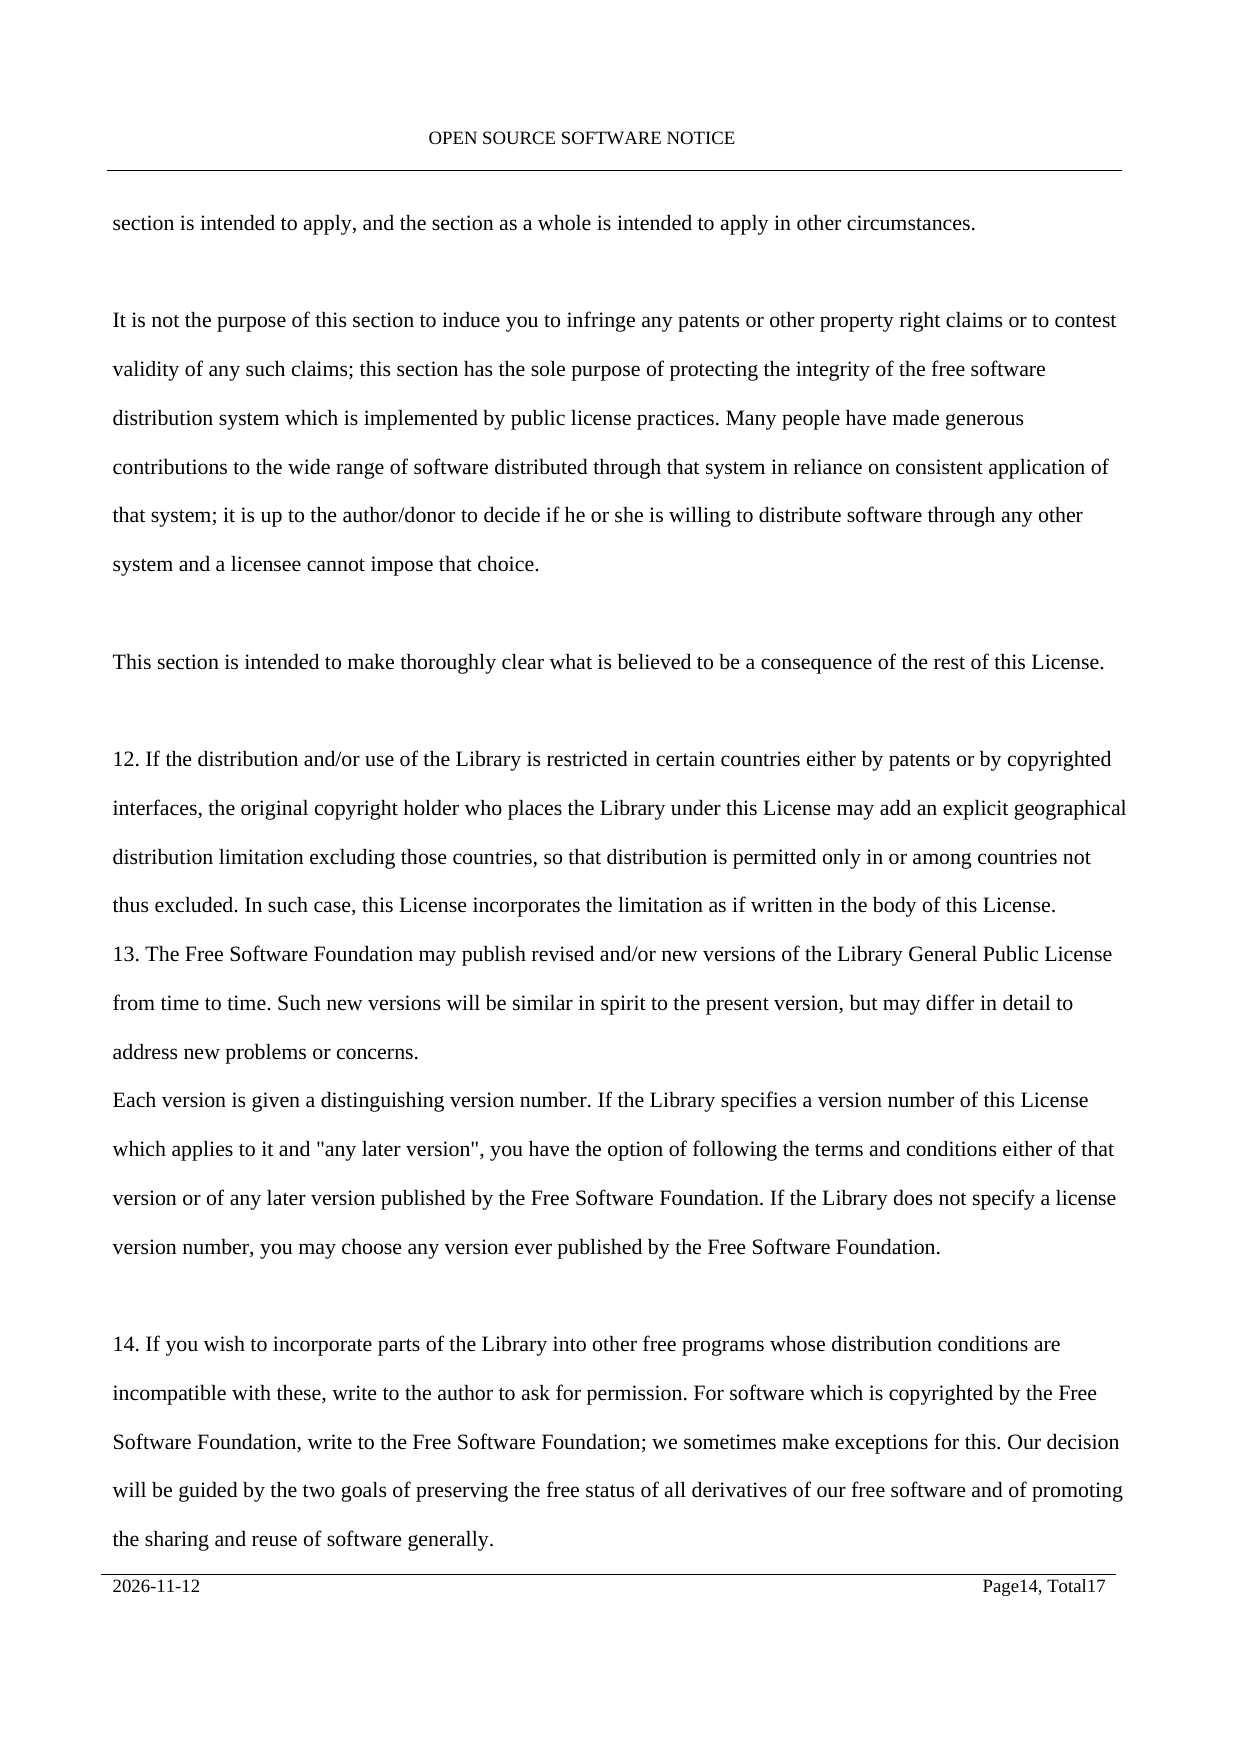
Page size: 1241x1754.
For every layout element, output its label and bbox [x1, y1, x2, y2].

text [112, 206, 1128, 1555]
